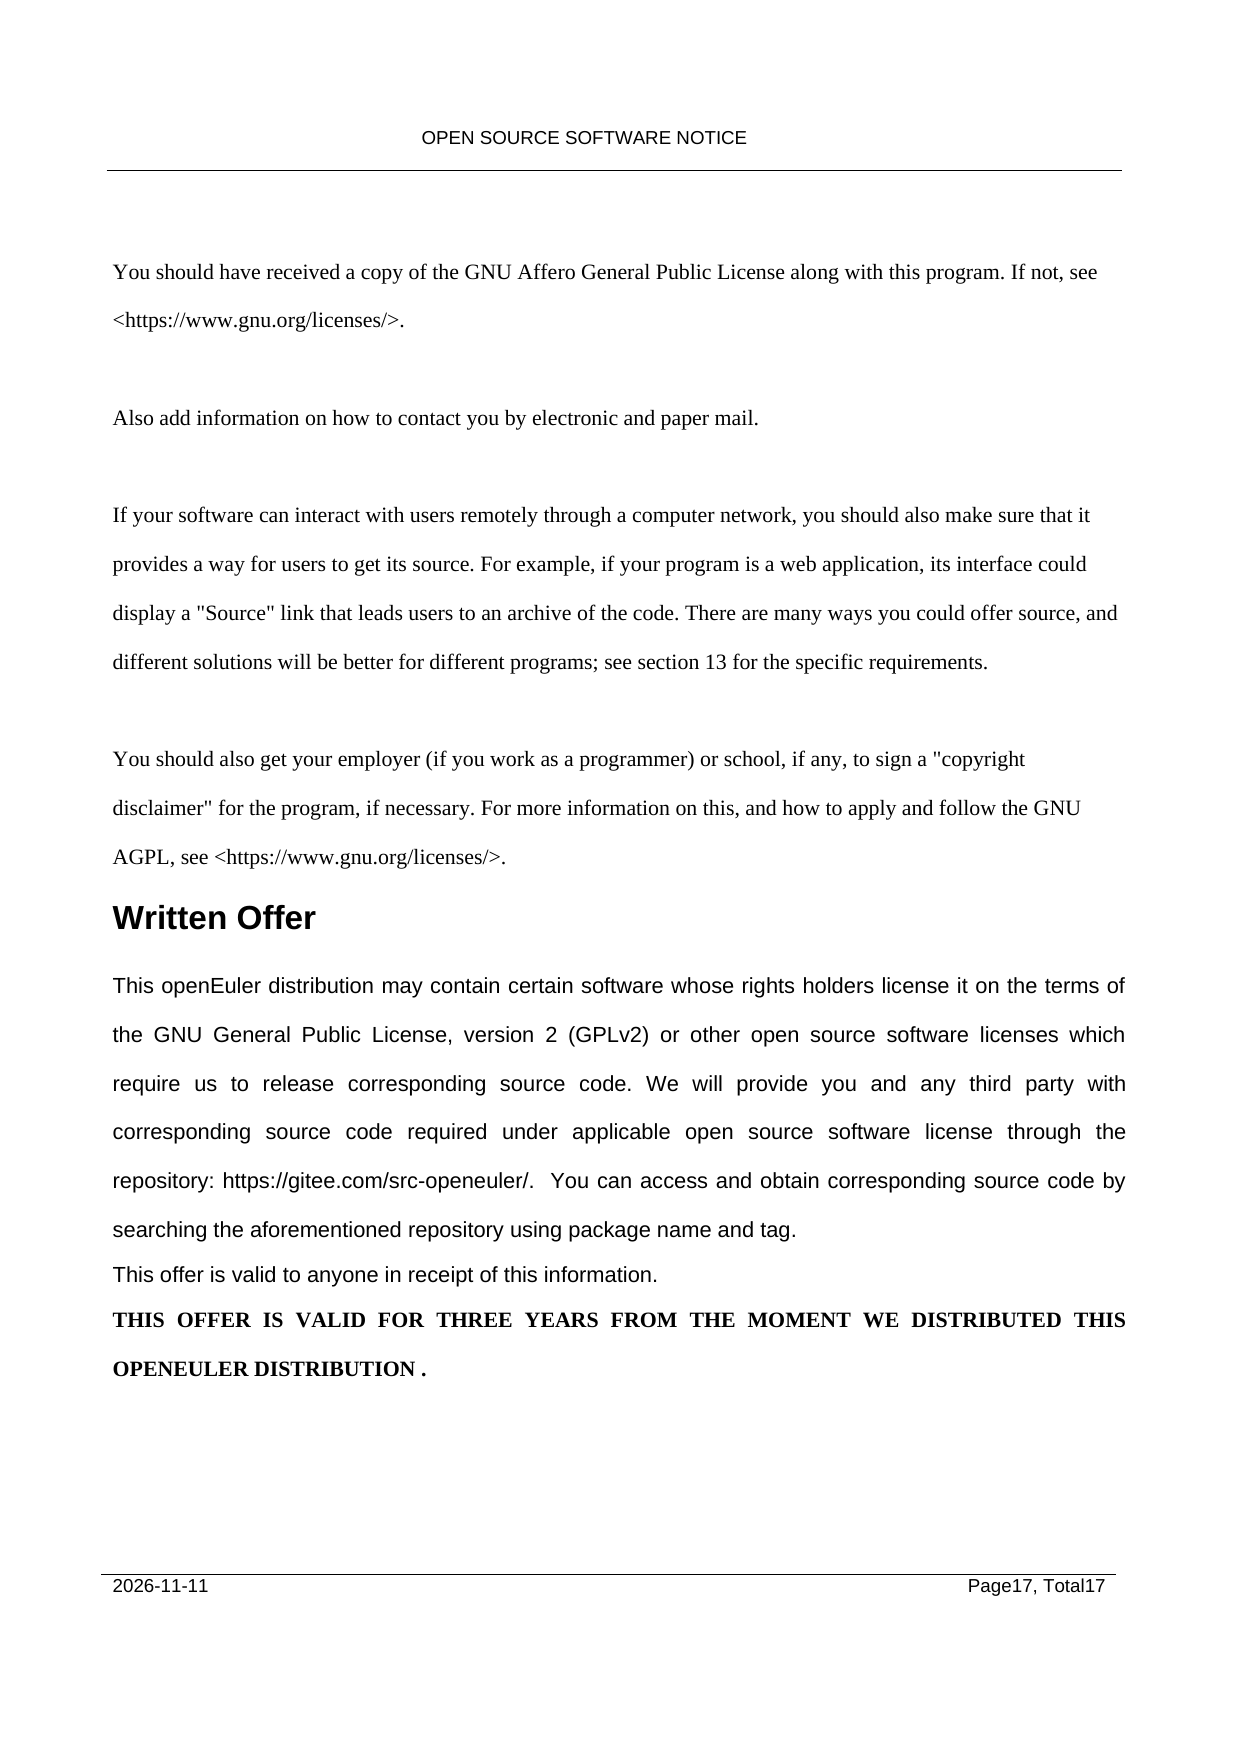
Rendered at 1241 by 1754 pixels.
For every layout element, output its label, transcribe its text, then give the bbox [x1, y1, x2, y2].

text This offer is valid to anyone in receipt of this information. [112, 1258, 1128, 1291]
text This openEuler distribution may contain certain software whose rights holders license it on the terms of the GNU General Public License, version 2 (GPLv2) or other open source software licenses which require us to release corresponding source code. We will provide you and any third party with corresponding source code required under applicable open source software license through the repository: https://gitee.com/src-openeuler/. You can access and obtain corresponding source code by searching the aforementioned repository using package name and tag. [112, 969, 1128, 1246]
text THIS OFFER IS VALID FOR THREE YEARS FROM THE MOMENT WE DISTRIBUTED THIS OPENEULER DISTRIBUTION . [112, 1303, 1128, 1384]
text Written Offer [112, 885, 1128, 950]
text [112, 206, 1128, 873]
